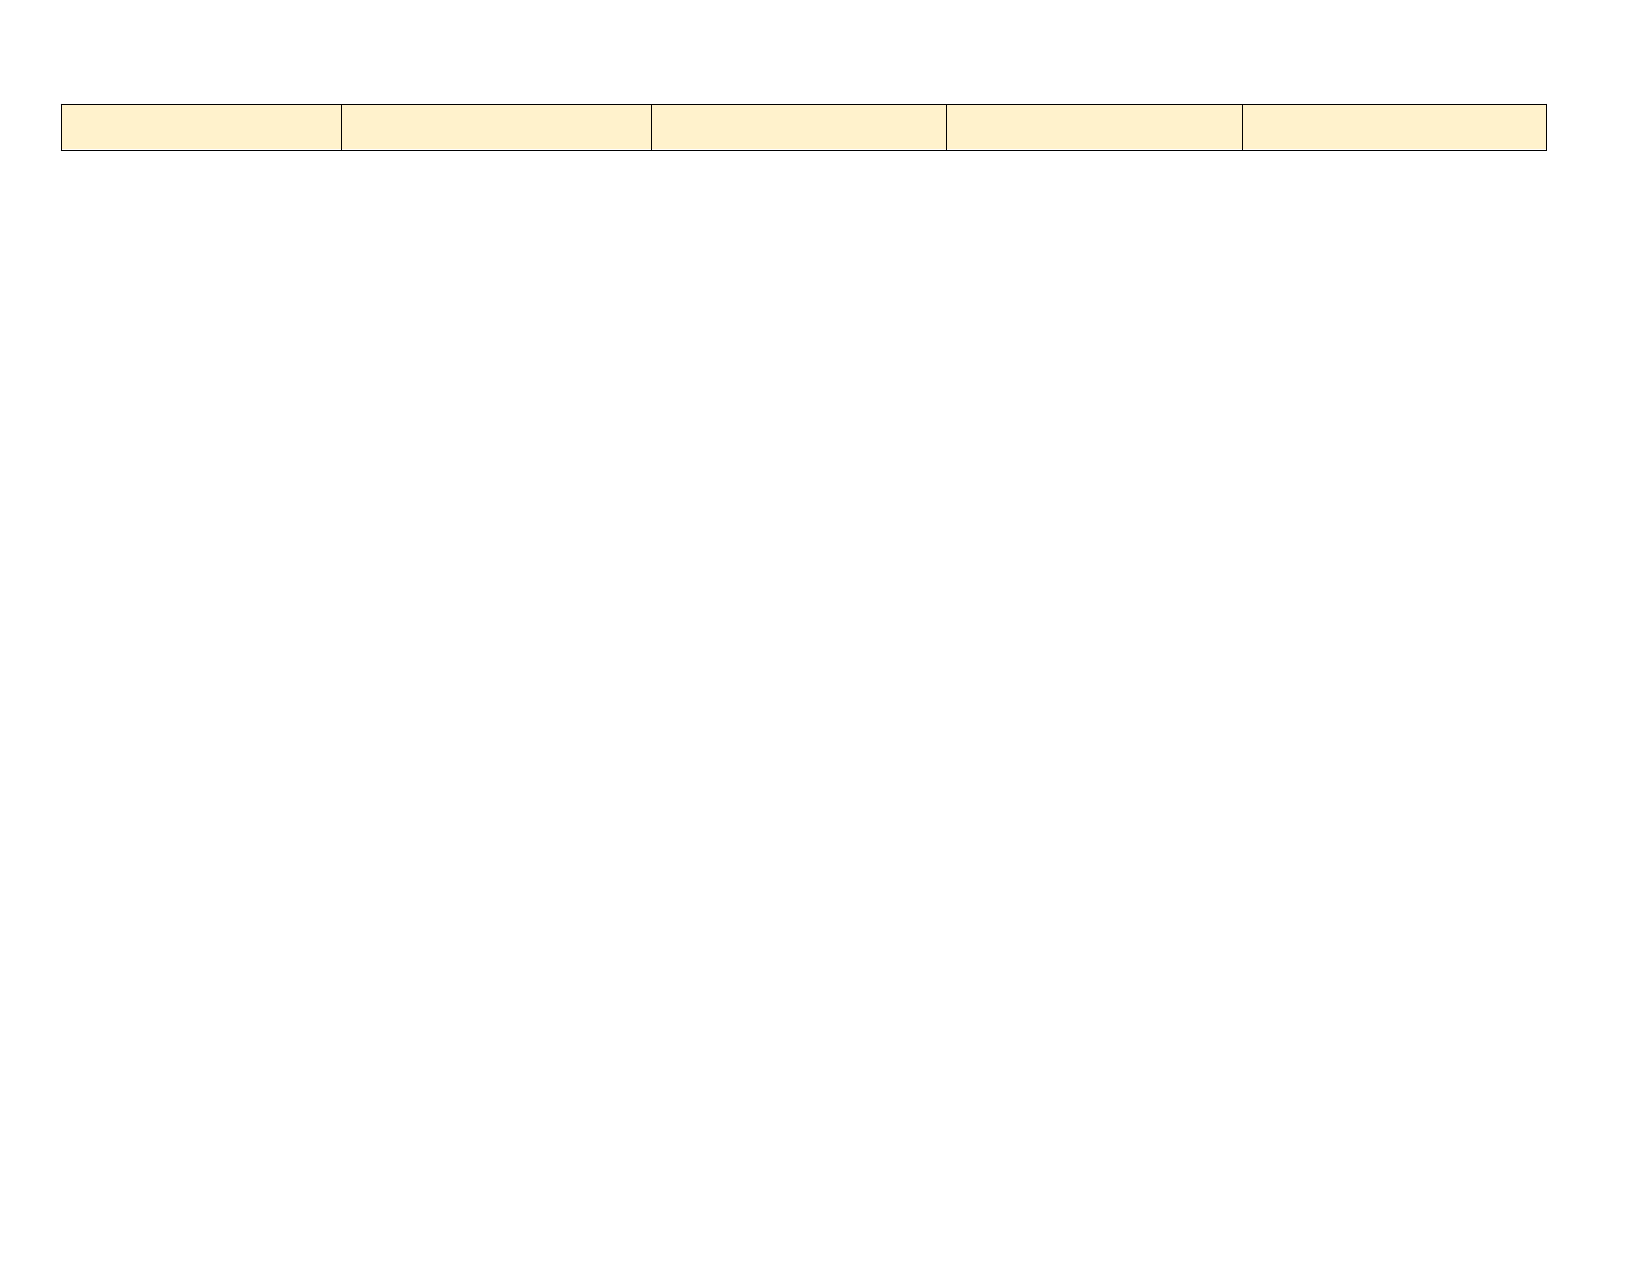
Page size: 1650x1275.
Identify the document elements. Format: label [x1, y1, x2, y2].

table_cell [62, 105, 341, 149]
table_cell [342, 105, 651, 149]
table_cell [947, 105, 1242, 149]
table_cell [1243, 105, 1546, 149]
table_cell [652, 105, 946, 149]
